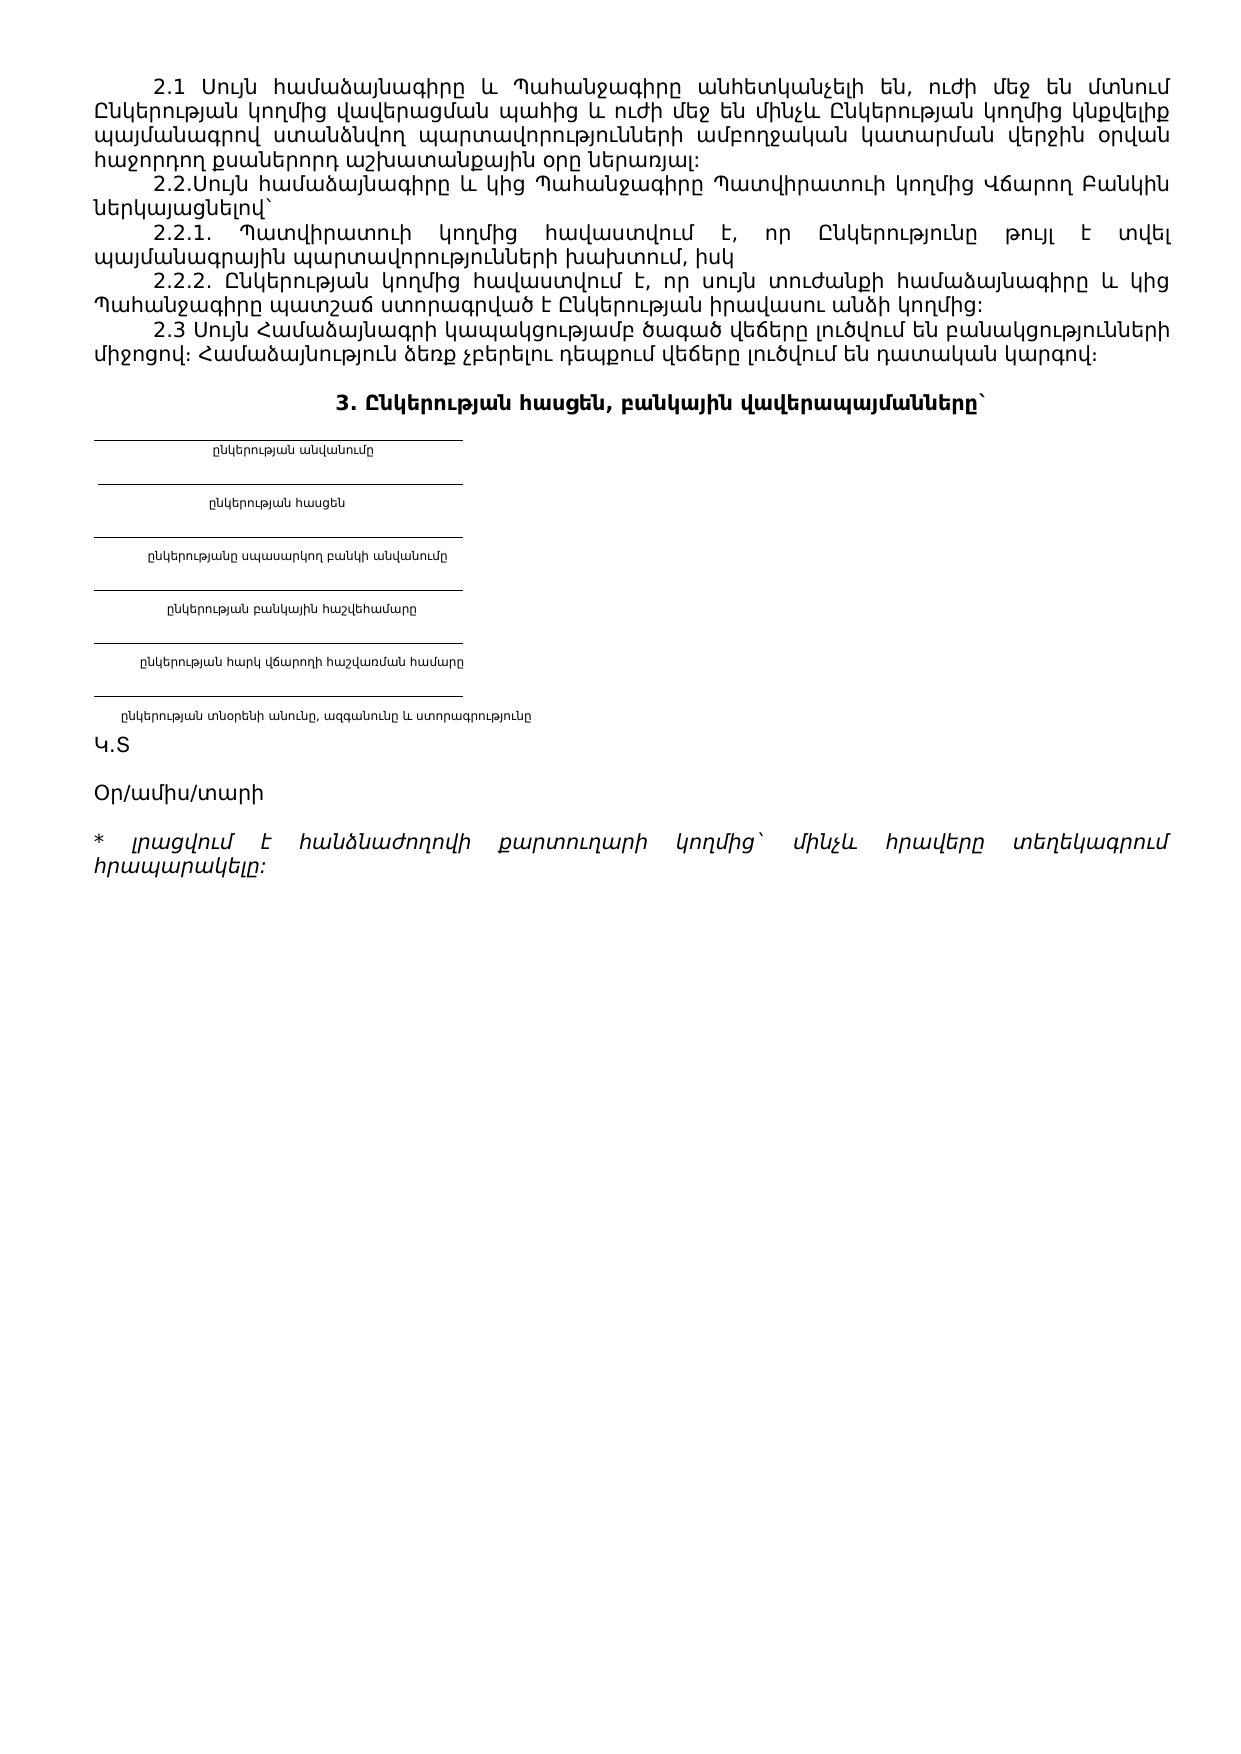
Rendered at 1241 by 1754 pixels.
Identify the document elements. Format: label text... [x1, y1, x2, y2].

text 2.3 Սույն Համաձայնագրի կապակցությամբ ծագած վեճերը լուծվում են բանակցությունների միջոցով։ Համաձայնություն ձեռք չբերելու դեպքում վեճերը լուծվում են դատական կարգով։ [94, 318, 1171, 366]
text ընկերության հասցեն [94, 497, 1171, 521]
text 2.2.1. Պատվիրատուի կողմից հավաստվում է, որ Ընկերությունը թույլ է տվել պայմանագրային պարտավորությունների խախտում, իսկ [94, 221, 1171, 269]
text 2.2.Սույն համաձայնագիրը և կից Պահանջագիրը Պատվիրատուի կողմից Վճարող Բանկին ներկայացնելով` [94, 172, 1171, 221]
text ընկերության տնօրենի անունը, ազգանունը և ստորագրությունը [94, 709, 1171, 733]
text ընկերությանը սպասարկող բանկի անվանումը [94, 549, 1171, 574]
text * լրացվում է հանձնաժողովի քարտուղարի կողմից` մինչև հրավերը տեղեկագրում հրապարակելը: [94, 830, 1171, 878]
text Օր/ամիս/տարի [94, 781, 1171, 806]
text ընկերության բանկային հաշվեհամարը [94, 603, 1171, 627]
text Կ.Տ [94, 733, 1171, 757]
text 2.2.2. Ընկերության կողմից հավաստվում է, որ սույն տուժանքի համաձայնագիրը և կից Պահանջագիրը պատշաճ ստորագրված է Ընկերության իրավասու անձի կողմից: [94, 269, 1171, 318]
text 3. Ընկերության հասցեն, բանկային վավերապայմանները` [94, 391, 1171, 415]
text ընկերության հարկ վճարողի հաշվառման համարը [94, 656, 1171, 680]
text 2.1 Սույն համաձայնագիրը և Պահանջագիրը անհետկանչելի են, ուժի մեջ են մտնում Ընկերության կողմից վավերացման պահից և ուժի մեջ են մինչև Ընկերության կողմից կնքվելիք պայմանագրով ստանձնվող պարտավորությունների ամբողջական կատարման վերջին օրվան հաջորդող քսաներորդ աշխատանքային օրը ներառյալ: [94, 75, 1171, 172]
text ընկերության անվանումը [94, 443, 1171, 468]
